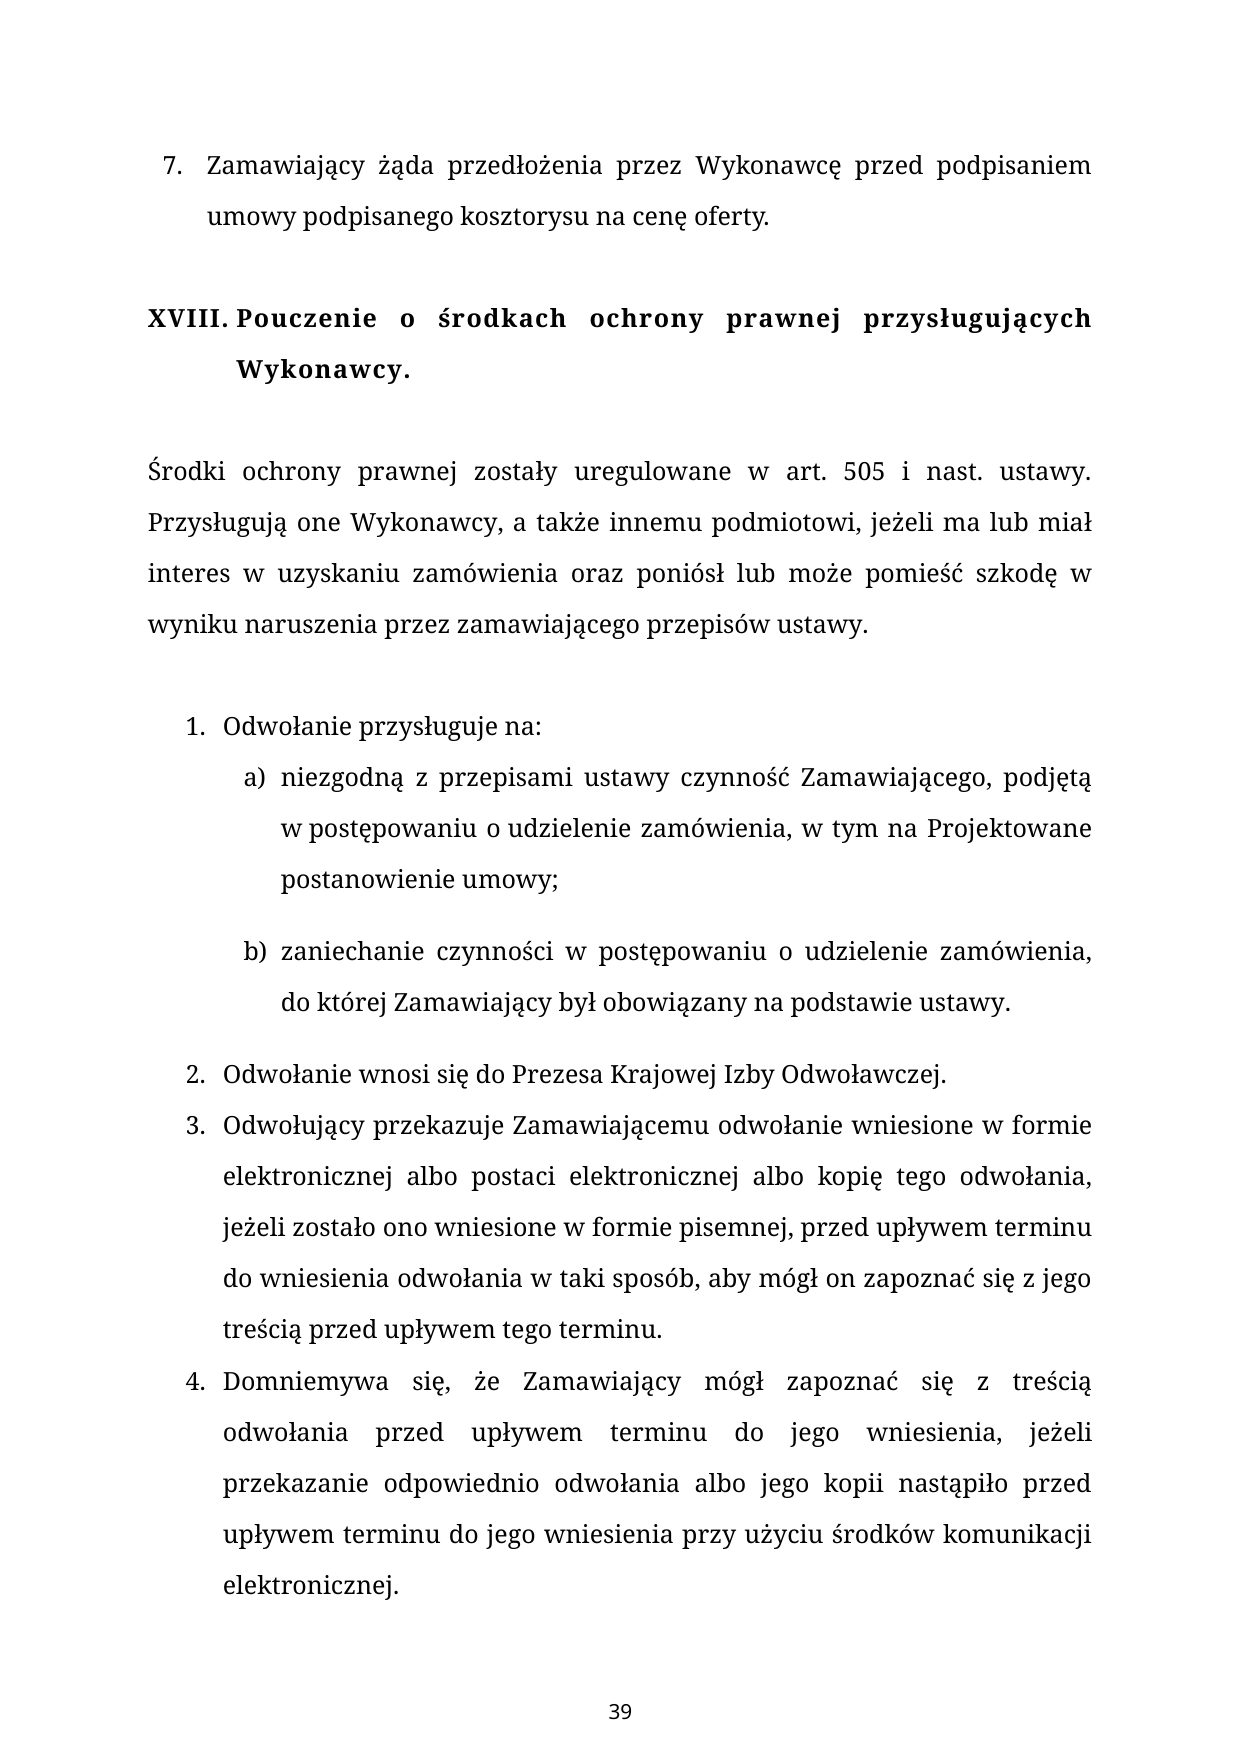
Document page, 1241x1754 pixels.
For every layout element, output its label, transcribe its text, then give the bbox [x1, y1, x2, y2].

list Odwołujący przekazuje Zamawiającemu odwołanie wniesione w formie elektronicznej albo postaci elektronicznej albo kopię tego odwołania, jeżeli zostało ono wniesione w formie pisemnej, przed upływem terminu do wniesienia odwołania w taki sposób, aby mógł on zapoznać się z jego treścią przed upływem tego terminu. [185, 1108, 1093, 1346]
list niezgodną z przepisami ustawy czynność Zamawiającego, podjętą w postępowaniu o udzielenie zamówienia, w tym na Projektowane postanowienie umowy; [243, 760, 1093, 896]
list Zamawiający żąda przedłożenia przez Wykonawcę przed podpisaniem umowy podpisanego kosztorysu na cenę oferty. [162, 148, 1093, 233]
list zaniechanie czynności w postępowaniu o udzielenie zamówienia, do której Zamawiający był obowiązany na podstawie ustawy. [243, 934, 1093, 1019]
list Domniemywa się, że Zamawiający mógł zapoznać się z treścią odwołania przed upływem terminu do jego wniesienia, jeżeli przekazanie odpowiednio odwołania albo jego kopii nastąpiło przed upływem terminu do jego wniesienia przy użyciu środków komunikacji elektronicznej. [185, 1363, 1093, 1601]
list Odwołanie przysługuje na: [185, 709, 1093, 743]
list Odwołanie wnosi się do Prezesa Krajowej Izby Odwoławczej. [185, 1057, 1093, 1091]
text Środki ochrony prawnej zostały uregulowane w art. 505 i nast. ustawy. Przysługują one Wykonawcy, a także innemu podmiotowi, jeżeli ma lub miał interes w uzyskaniu zamówienia oraz poniósł lub może pomieść szkodę w wyniku naruszenia przez zamawiającego przepisów ustawy. [148, 454, 1093, 641]
list Pouczenie o środkach ochrony prawnej przysługujących Wykonawcy. [148, 301, 1093, 386]
